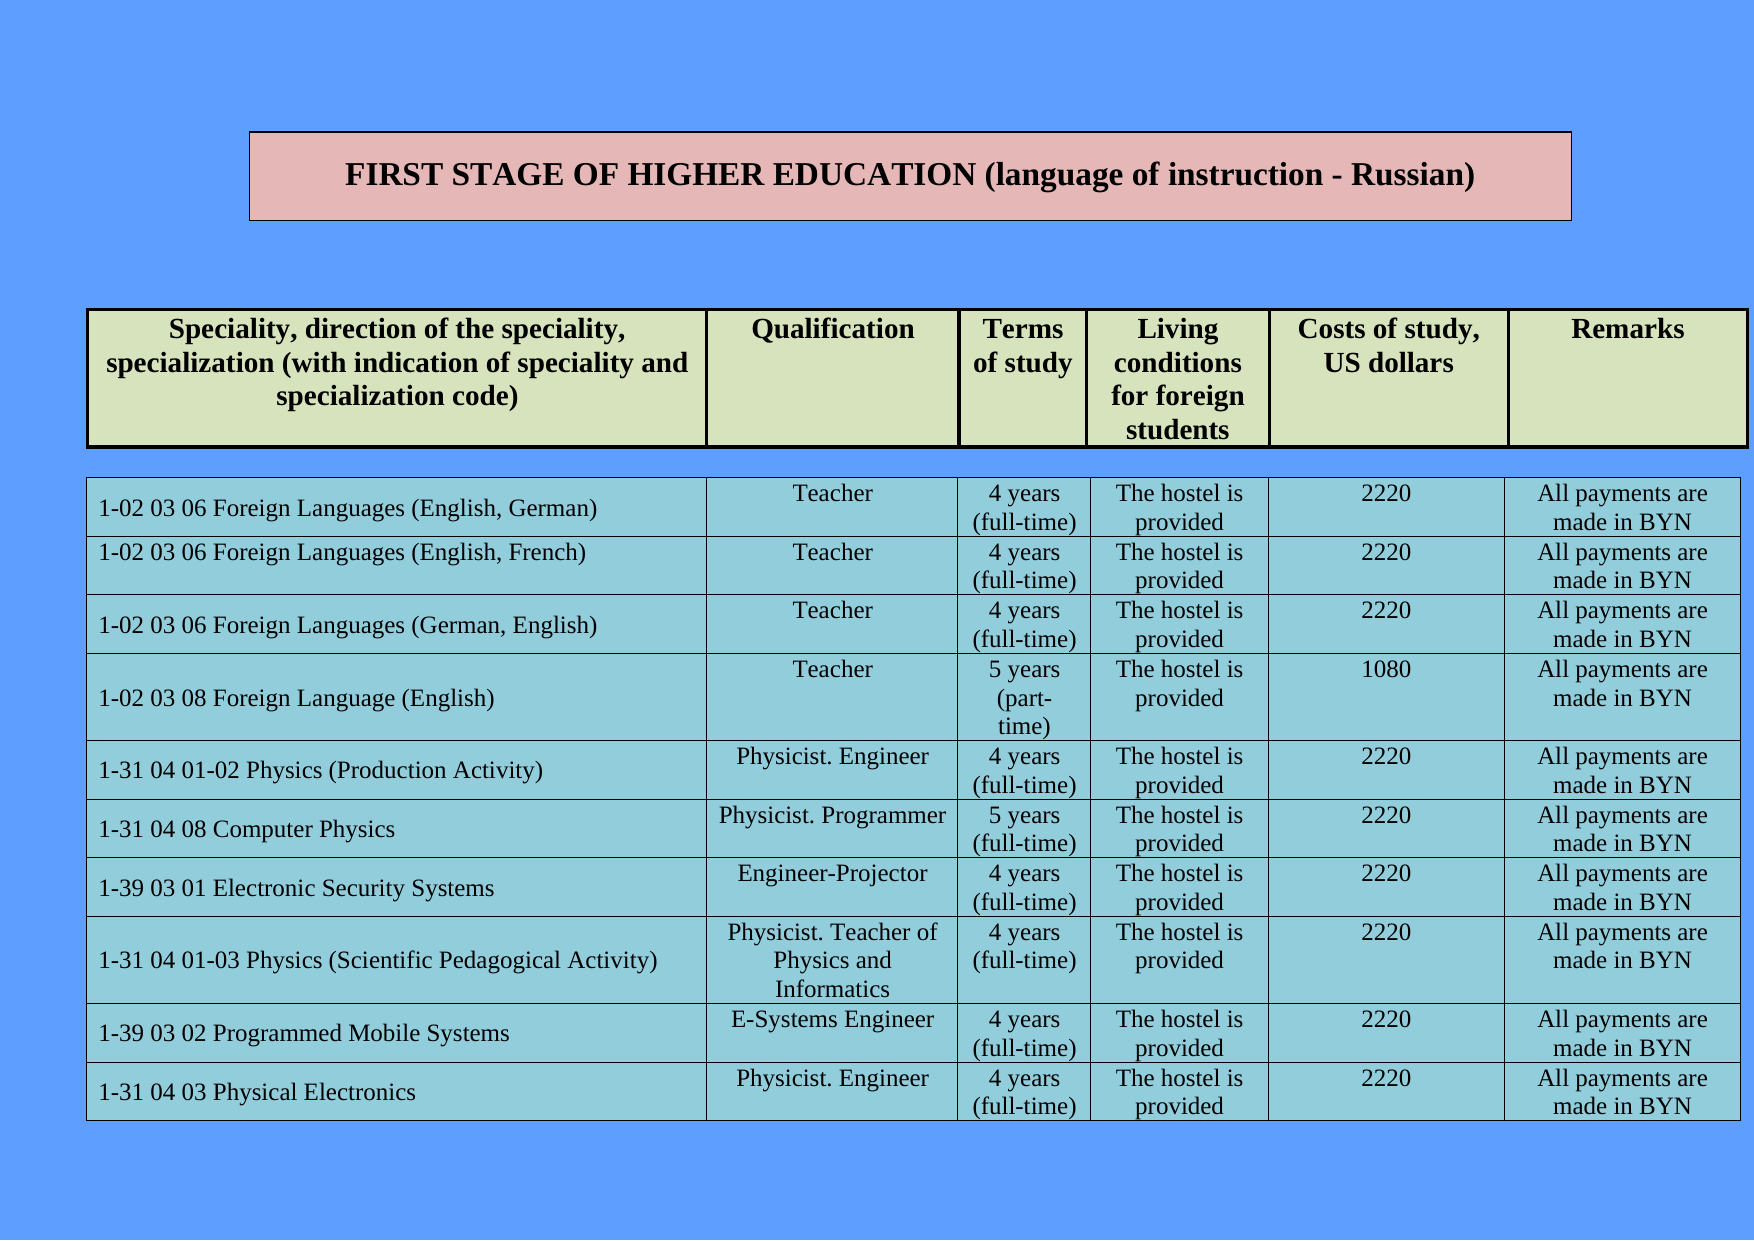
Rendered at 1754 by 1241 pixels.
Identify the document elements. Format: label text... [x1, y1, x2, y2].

table_cell All payments are made in BYN [1505, 741, 1740, 799]
table_cell Teacher [707, 595, 957, 653]
table_cell All payments are made in BYN [1505, 537, 1740, 594]
table_cell 2220 [1269, 1004, 1504, 1062]
table_cell Physicist. Teacher of Physics and Informatics [707, 917, 957, 1003]
table_cell 2220 [1269, 800, 1504, 857]
table_header Speciality, direction of the speciality, specialization (with indication of speciality and specialization code) [89, 311, 705, 445]
table_header All payments are made in BYN [1505, 478, 1740, 536]
table_header Teacher [707, 478, 957, 536]
table_cell The hostel is provided [1091, 654, 1268, 740]
table_cell 4 years (full-time) [958, 858, 1090, 916]
table_cell 1-39 03 01 Electronic Security Systems [87, 858, 706, 916]
table_cell 4 years (full-time) [958, 1004, 1090, 1062]
table_cell 1-02 03 06 Foreign Languages (German, English) [87, 595, 706, 653]
table_cell Physicist. Programmer [707, 800, 957, 857]
table_header 1-02 03 06 Foreign Languages (English, German) [87, 478, 706, 536]
table_cell All payments are made in BYN [1505, 800, 1740, 857]
table_cell Teacher [707, 537, 957, 594]
table_header FIRST STAGE OF HIGHER EDUCATION (language of instruction - Russian) [250, 133, 1571, 220]
table_cell 1080 [1269, 654, 1504, 740]
table_cell The hostel is provided [1091, 537, 1268, 594]
table_cell 1-39 03 02 Programmed Mobile Systems [87, 1004, 706, 1062]
table_cell Physicist. Engineer [707, 1063, 957, 1120]
table_cell E-Systems Engineer [707, 1004, 957, 1062]
table_cell 2220 [1269, 595, 1504, 653]
table_cell The hostel is provided [1091, 1004, 1268, 1062]
table_header 2220 [1269, 478, 1504, 536]
table_cell 2220 [1269, 858, 1504, 916]
table_cell 4 years (full-time) [958, 595, 1090, 653]
table_cell The hostel is provided [1091, 595, 1268, 653]
table_cell 1-02 03 06 Foreign Languages (English, French) [87, 537, 706, 594]
table_cell Physicist. Engineer [707, 741, 957, 799]
table_cell 4 years (full-time) [958, 1063, 1090, 1120]
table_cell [1091, 1063, 1268, 1120]
table_cell Teacher [707, 654, 957, 740]
table_cell 4 years (full-time) [958, 537, 1090, 594]
table_header 4 years (full-time) [958, 478, 1090, 536]
table_header Costs of study, US dollars [1271, 311, 1507, 445]
table_cell 2220 [1269, 917, 1504, 1003]
table_cell All payments are made in BYN [1505, 858, 1740, 916]
table_header Remarks [1510, 311, 1746, 445]
table_cell 2220 [1269, 1063, 1504, 1120]
table_header Terms of study [961, 311, 1085, 445]
table_cell 2220 [1269, 741, 1504, 799]
table_cell All payments are made in BYN [1505, 654, 1740, 740]
table_cell All payments are made in BYN [1505, 917, 1740, 1003]
table_cell Engineer-Projector [707, 858, 957, 916]
table_cell 5 years (part- time) [958, 654, 1090, 740]
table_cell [1505, 1063, 1740, 1120]
table_header The hostel is provided [1091, 478, 1268, 536]
table_header Qualification [708, 311, 957, 445]
table_cell 1-31 04 01-02 Physics (Production Activity) [87, 741, 706, 799]
table_cell 2220 [1269, 537, 1504, 594]
table_cell 1-02 03 08 Foreign Language (English) [87, 654, 706, 740]
table_cell All payments are made in BYN [1505, 1004, 1740, 1062]
table_cell 1-31 04 08 Computer Physics [87, 800, 706, 857]
table_cell 4 years (full-time) [958, 741, 1090, 799]
table_cell The hostel is provided [1091, 741, 1268, 799]
table_cell 4 years (full-time) [958, 917, 1090, 1003]
table_cell 1-31 04 01-03 Physics (Scientific Pedagogical Activity) [87, 917, 706, 1003]
table_cell All payments are made in BYN [1505, 595, 1740, 653]
table_cell 5 years (full-time) [958, 800, 1090, 857]
table_cell The hostel is provided [1091, 800, 1268, 857]
table_cell 1-31 04 03 Physical Electronics [87, 1063, 706, 1120]
table_cell The hostel is provided [1091, 858, 1268, 916]
table_cell The hostel is provided [1091, 917, 1268, 1003]
table_header Living conditions for foreign students [1088, 311, 1268, 445]
